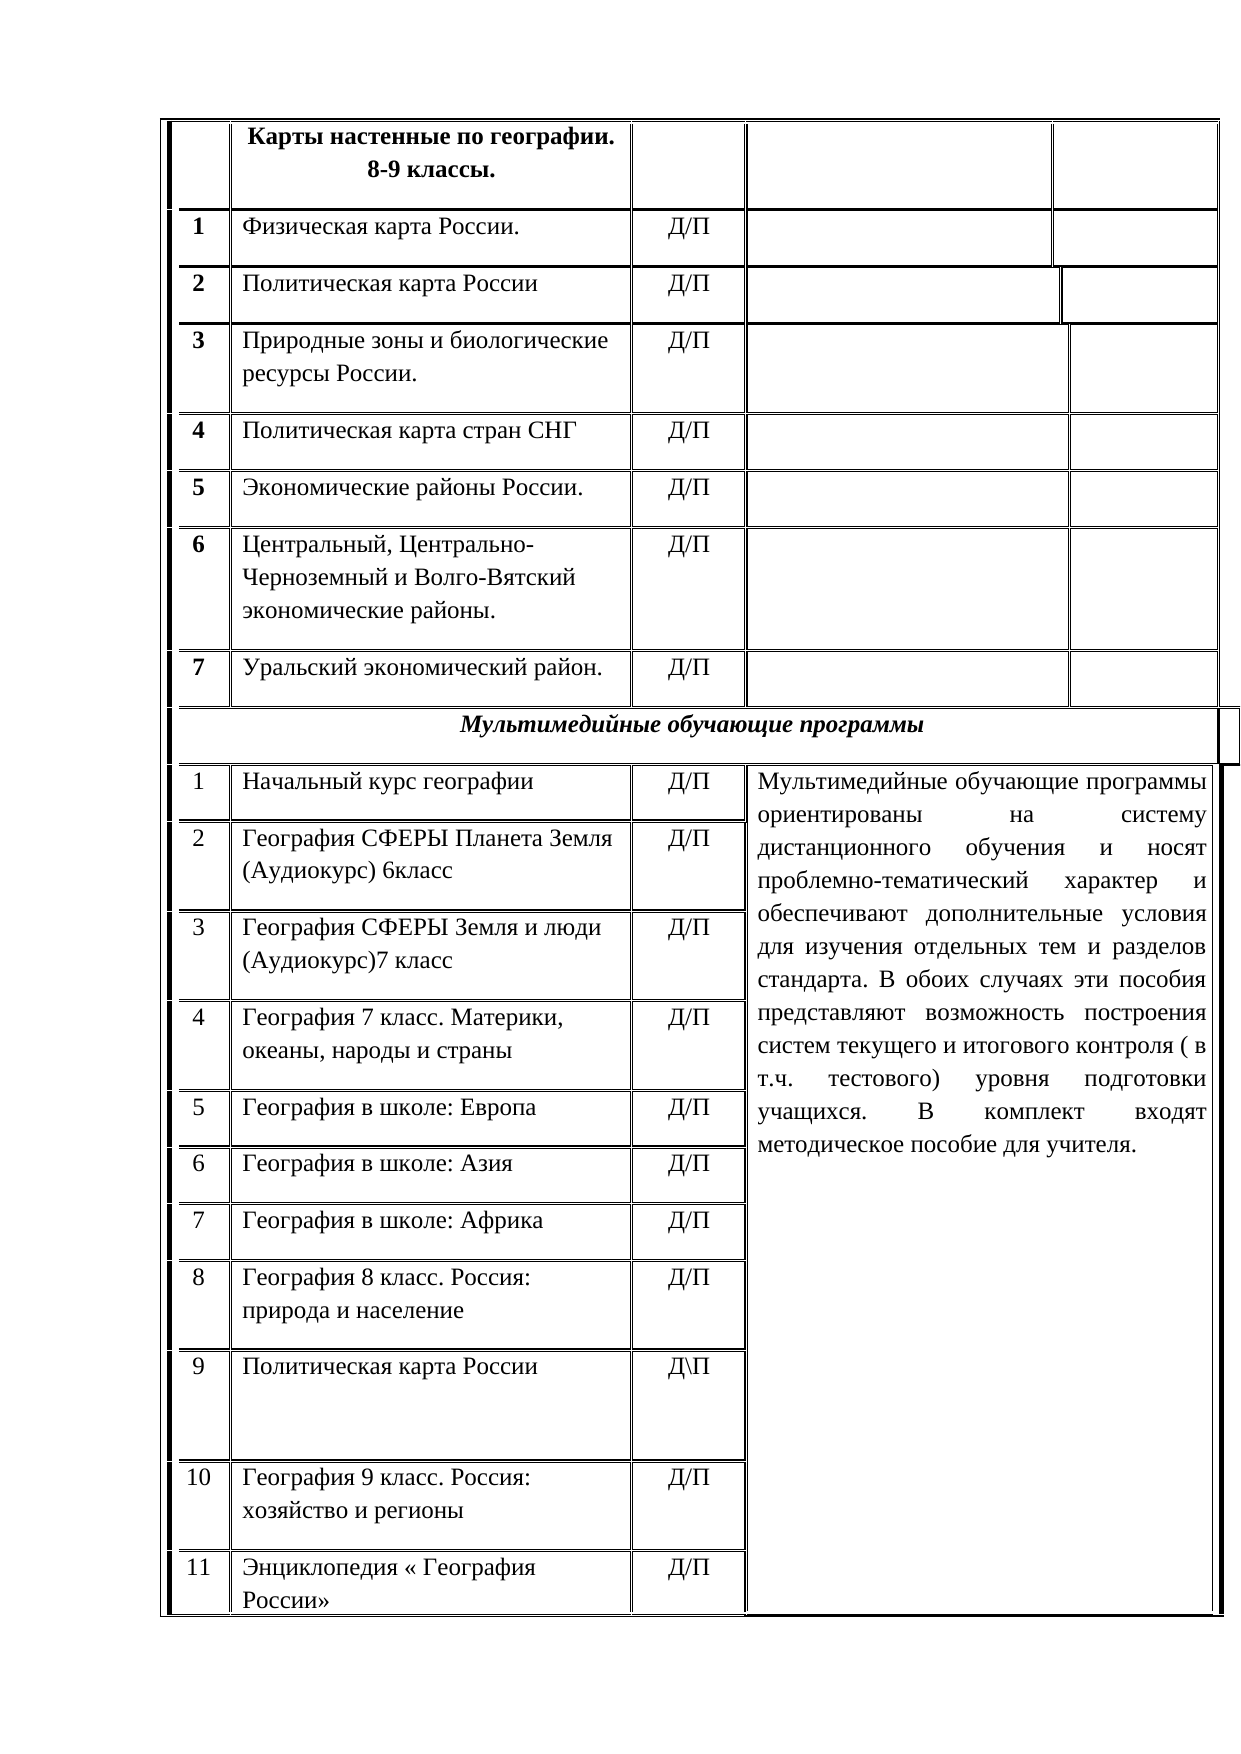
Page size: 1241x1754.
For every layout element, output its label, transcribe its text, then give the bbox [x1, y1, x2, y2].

table_cell Д/П [633, 268, 744, 322]
table_cell Политическая карта России [232, 268, 630, 322]
table_cell 6 [172, 1145, 229, 1202]
table_cell [748, 529, 1068, 648]
table_cell Экономические районы России. [232, 472, 630, 526]
table_cell [1071, 652, 1217, 706]
table_cell География 9 класс. Россия: хозяйство и регионы [232, 1463, 630, 1549]
table_cell [748, 268, 1059, 322]
table_cell Центральный, Центрально-Черноземный и Волго-Вятский экономические районы. [232, 529, 630, 648]
table_cell [1054, 211, 1217, 265]
table_cell 10 [172, 1459, 229, 1549]
table_cell География СФЕРЫ Планета Земля (Аудиокурс) 6класс [232, 823, 630, 909]
table_cell Д/П [633, 1149, 744, 1202]
table_cell Д/П [633, 1463, 744, 1549]
table_cell Начальный курс географии [232, 766, 630, 819]
table_cell География СФЕРЫ Земля и люди (Аудиокурс)7 класс [232, 913, 630, 999]
table_cell Д/П [633, 1002, 744, 1088]
table_cell [1063, 268, 1217, 322]
table_cell Д\П [633, 1352, 744, 1459]
table_cell Д/П [633, 325, 744, 412]
table_cell География в школе: Азия [232, 1149, 630, 1202]
table_cell Д/П [633, 1205, 744, 1258]
table_cell Д/П [633, 913, 744, 999]
table_cell Политическая карта стран СНГ [232, 415, 630, 469]
table_cell [1071, 472, 1217, 526]
table_cell 3 [172, 909, 229, 999]
table_cell Д/П [633, 415, 744, 469]
table_cell 5 [166, 469, 231, 526]
table_cell [748, 415, 1068, 469]
table_cell [1071, 529, 1217, 648]
table_cell Д/П [633, 1262, 744, 1348]
table_cell [1053, 122, 1218, 208]
table_cell [632, 120, 746, 208]
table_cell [231, 1552, 632, 1614]
table_cell 4 [166, 412, 231, 469]
table_cell Карты настенные по географии. 8-9 классы. [231, 122, 632, 208]
table_cell География 8 класс. Россия: природа и население [232, 1262, 630, 1348]
table_cell Д/П [633, 1092, 744, 1145]
table_cell Физическая карта России. [232, 211, 630, 265]
table_cell 7 [166, 1202, 231, 1258]
table_cell 2 [172, 819, 229, 909]
table_cell [748, 652, 1068, 706]
table_cell 3 [172, 322, 229, 412]
table_cell 2 [172, 265, 229, 322]
table_cell Д/П [633, 823, 744, 909]
table_cell 4 [166, 999, 231, 1088]
table_cell 7 [172, 649, 229, 706]
table_cell 5 [172, 1089, 229, 1145]
table_cell География в школе: Европа [232, 1092, 630, 1145]
table_cell [748, 211, 1051, 265]
table_cell География 7 класс. Материки, океаны, народы и страны [232, 1002, 630, 1088]
table_cell [748, 472, 1068, 526]
table_cell Мультимедийные обучающие программы ориентированы на систему дистанционного обучения и носят проблемно-тематический характер и обеспечивают дополнительные условия для изучения отдельных тем и разделов стандарта. В обоих случаях эти пособия представляют возможность построения систем текущего и итогового контроля ( в т.ч. тестового) уровня подготовки учащихся. В комплект входят методическое пособие для учителя. [746, 764, 1218, 1614]
table_cell 1 [166, 763, 231, 819]
table_cell [1071, 415, 1217, 469]
table_cell Природные зоны и биологические ресурсы России. [232, 325, 630, 412]
table_cell 11 [166, 1549, 231, 1614]
table_cell Д/П [633, 211, 744, 265]
table_cell Д/П [633, 472, 744, 526]
table_cell Уральский экономический район. [232, 652, 630, 706]
table_cell 6 [166, 526, 231, 648]
table_cell Мультимедийные обучающие программы [166, 706, 1218, 763]
table_cell География в школе: Африка [232, 1205, 630, 1258]
table_cell [746, 122, 1052, 208]
table_cell Д/П [633, 766, 744, 819]
table_cell Д/П [632, 1552, 746, 1614]
table_cell 8 [172, 1259, 229, 1348]
table_cell 9 [172, 1348, 229, 1459]
table_cell Политическая карта России [232, 1352, 630, 1459]
table_cell [1220, 709, 1239, 763]
table_cell Д/П [633, 652, 744, 706]
table_cell [1071, 325, 1217, 412]
table_cell Д/П [633, 529, 744, 648]
table_cell [172, 122, 231, 208]
table_cell 1 [166, 208, 229, 265]
table_cell [748, 325, 1068, 412]
